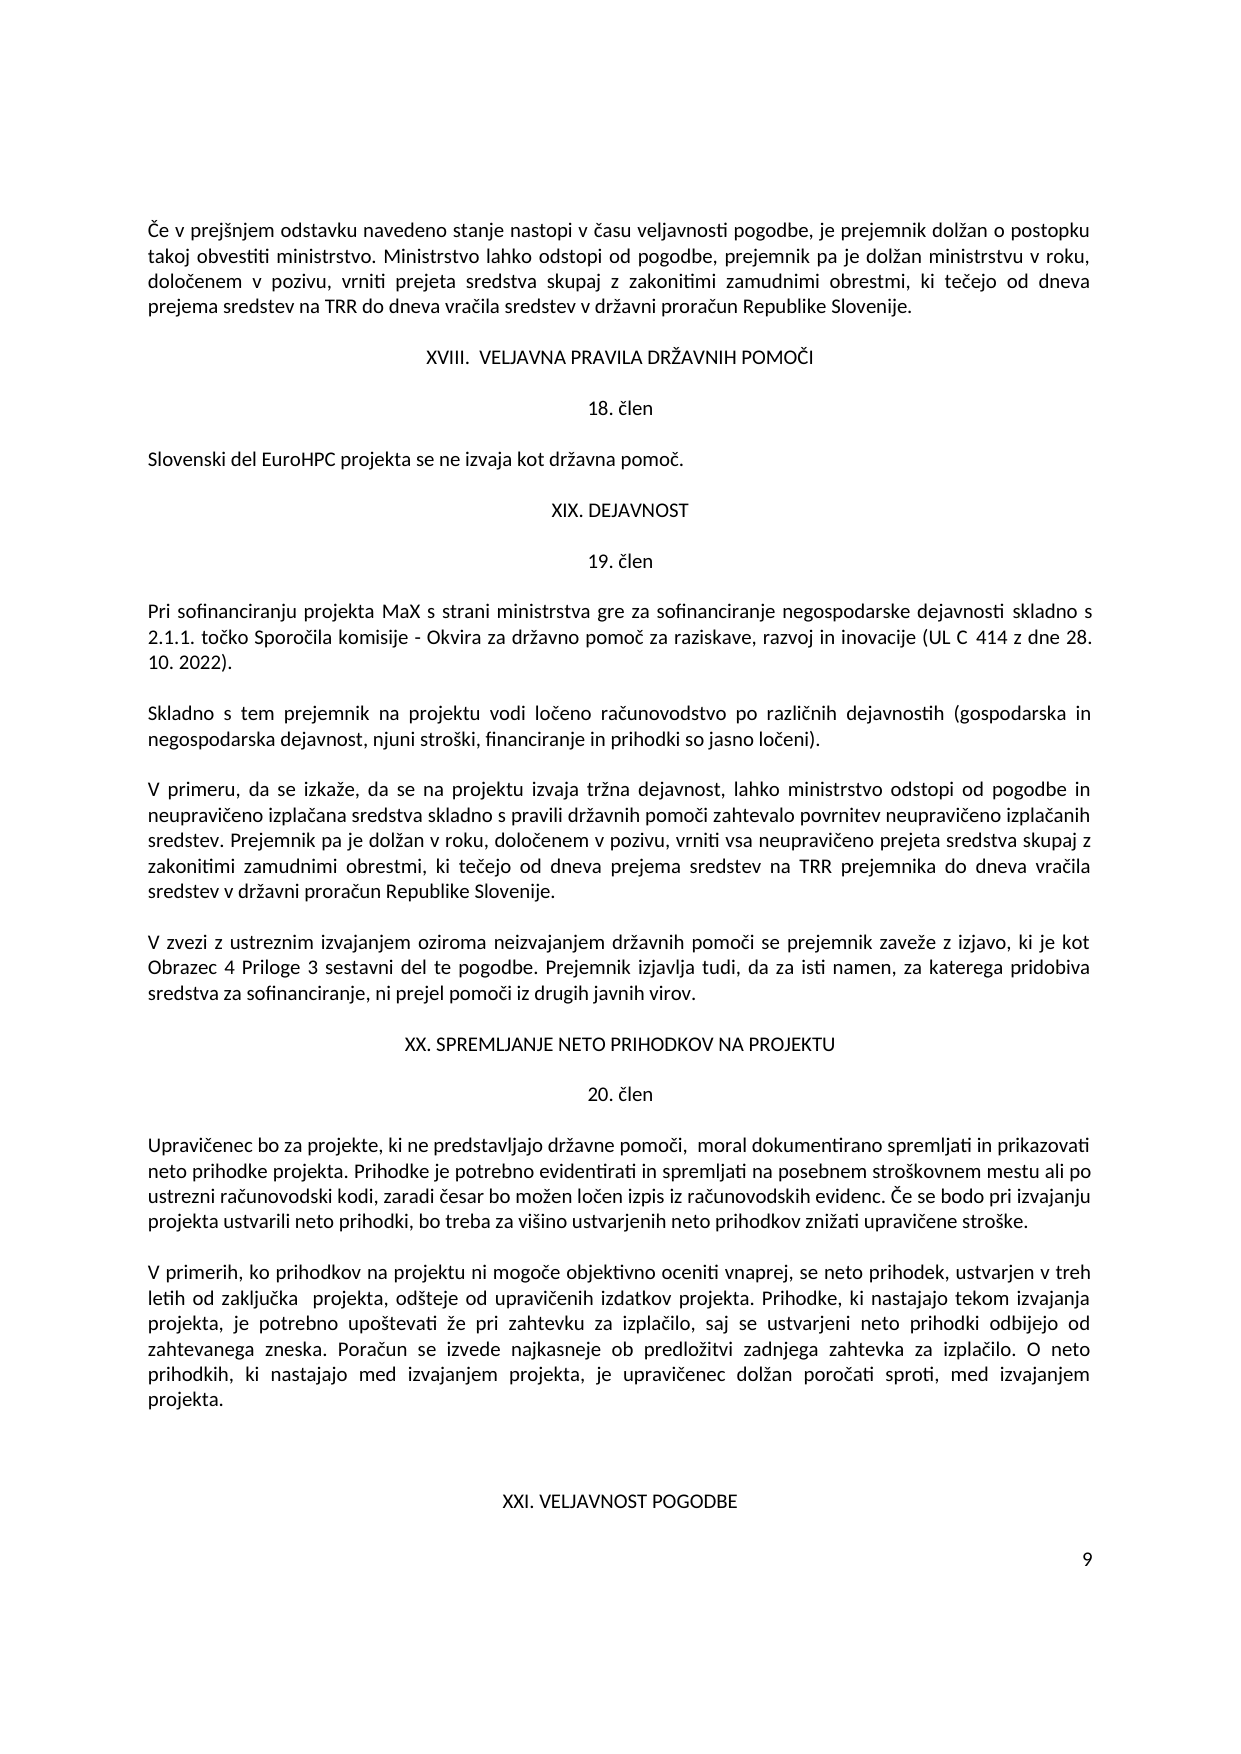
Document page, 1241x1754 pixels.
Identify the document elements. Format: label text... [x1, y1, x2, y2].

text Slovenski del EuroHPC projekta se ne izvaja kot državna pomoč. [148, 446, 1092, 472]
text XVIII. VELJAVNA PRAVILA DRŽAVNIH POMOČI [148, 344, 1092, 370]
text 19. člen [148, 522, 1092, 573]
text XIX. DEJAVNOST [148, 497, 1092, 522]
text Upravičenec bo za projekte, ki ne predstavljajo državne pomoči, moral dokumentirano spremljati in prikazovati neto prihodke projekta. Prihodke je potrebno evidentirati in spremljati na posebnem stroškovnem mestu ali po ustrezni računovodski kodi, zaradi česar bo možen ločen izpis iz računovodskih evidenc. Če se bodo pri izvajanju projekta ustvarili neto prihodki, bo treba za višino ustvarjenih neto prihodkov znižati upravičene stroške. [148, 1132, 1092, 1234]
text XX. SPREMLJANJE NETO PRIHODKOV NA PROJEKTU [148, 1031, 1092, 1056]
text 20. člen [148, 1082, 1092, 1107]
text V zvezi z ustreznim izvajanjem oziroma neizvajanjem državnih pomoči se prejemnik zaveže z izjavo, ki je kot Obrazec 4 Priloge 3 sestavni del te pogodbe. Prejemnik izjavlja tudi, da za isti namen, za katerega pridobiva sredstva za sofinanciranje, ni prejel pomoči iz drugih javnih virov. [148, 929, 1092, 1005]
text XXI. VELJAVNOST POGODBE [148, 1488, 1092, 1514]
text 18. člen [148, 395, 1092, 421]
text V primerih, ko prihodkov na projektu ni mogoče objektivno oceniti vnaprej, se neto prihodek, ustvarjen v treh letih od zaključka projekta, odšteje od upravičenih izdatkov projekta. Prihodke, ki nastajajo tekom izvajanja projekta, je potrebno upoštevati že pri zahtevku za izplačilo, saj se ustvarjeni neto prihodki odbijejo od zahtevanega zneska. Poračun se izvede najkasneje ob predložitvi zadnjega zahtevka za izplačilo. O neto prihodkih, ki nastajajo med izvajanjem projekta, je upravičenec dolžan poročati sproti, med izvajanjem projekta. [148, 1259, 1092, 1412]
text V primeru, da se izkaže, da se na projektu izvaja tržna dejavnost, lahko ministrstvo odstopi od pogodbe in neupravičeno izplačana sredstva skladno s pravili državnih pomoči zahtevalo povrnitev neupravičeno izplačanih sredstev. Prejemnik pa je dolžan v roku, določenem v pozivu, vrniti vsa neupravičeno prejeta sredstva skupaj z zakonitimi zamudnimi obrestmi, ki tečejo od dneva prejema sredstev na TRR prejemnika do dneva vračila sredstev v državni proračun Republike Slovenije. [148, 777, 1092, 904]
text Če v prejšnjem odstavku navedeno stanje nastopi v času veljavnosti pogodbe, je prejemnik dolžan o postopku takoj obvestiti ministrstvo. Ministrstvo lahko odstopi od pogodbe, prejemnik pa je dolžan ministrstvu v roku, določenem v pozivu, vrniti prejeta sredstva skupaj z zakonitimi zamudnimi obrestmi, ki tečejo od dneva prejema sredstev na TRR do dneva vračila sredstev v državni proračun Republike Slovenije. [148, 217, 1092, 319]
text Pri sofinanciranju projekta MaX s strani ministrstva gre za sofinanciranje negospodarske dejavnosti skladno s 2.1.1. točko Sporočila komisije - Okvira za državno pomoč za raziskave, razvoj in inovacije (UL C 414 z dne 28. 10. 2022). [148, 599, 1092, 675]
text Skladno s tem prejemnik na projektu vodi ločeno računovodstvo po različnih dejavnostih (gospodarska in negospodarska dejavnost, njuni stroški, financiranje in prihodki so jasno ločeni). [148, 700, 1092, 751]
